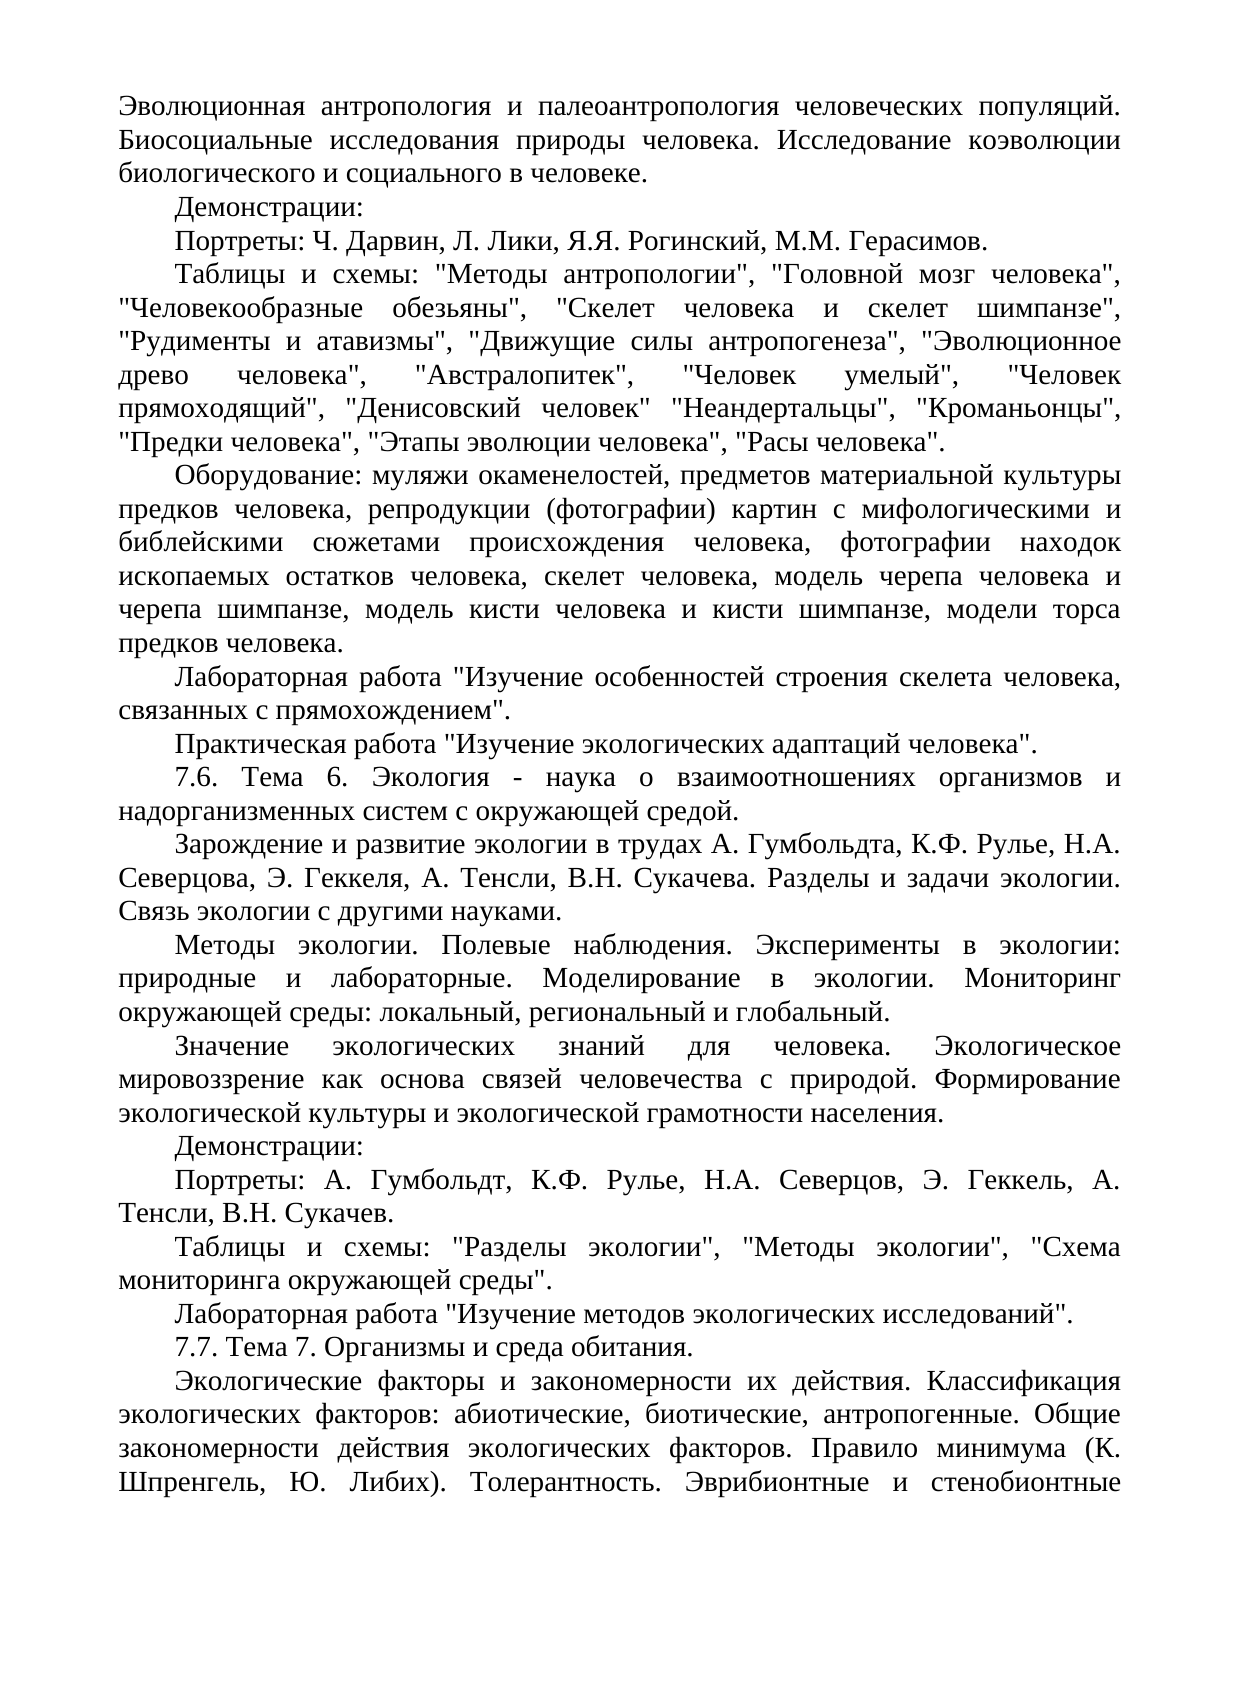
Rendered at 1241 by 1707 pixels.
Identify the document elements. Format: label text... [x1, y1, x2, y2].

text Зарождение и развитие экологии в трудах А. Гумбольдта, К.Ф. Рулье, Н.А. Северцова, Э. Геккеля, А. Тенсли, В.Н. Сукачева. Разделы и задачи экологии. Связь экологии с другими науками. [118, 826, 1122, 927]
text Оборудование: муляжи окаменелостей, предметов материальной культуры предков человека, репродукции (фотографии) картин с мифологическими и библейскими сюжетами происхождения человека, фотографии находок ископаемых остатков человека, скелет человека, модель черепа человека и черепа шимпанзе, модель кисти человека и кисти шимпанзе, модели торса предков человека. [118, 457, 1122, 659]
text Таблицы и схемы: "Разделы экологии", "Методы экологии", "Схема мониторинга окружающей среды". [118, 1229, 1122, 1296]
text Значение экологических знаний для человека. Экологическое мировоззрение как основа связей человечества с природой. Формирование экологической культуры и экологической грамотности населения. [118, 1028, 1122, 1128]
text Методы экологии. Полевые наблюдения. Эксперименты в экологии: природные и лабораторные. Моделирование в экологии. Мониторинг окружающей среды: локальный, региональный и глобальный. [118, 927, 1122, 1028]
text Портреты: Ч. Дарвин, Л. Лики, Я.Я. Рогинский, М.М. Герасимов. [118, 223, 1122, 256]
text Демонстрации: [118, 1128, 1122, 1162]
text Лабораторная работа "Изучение особенностей строения скелета человека, связанных с прямохождением". [118, 659, 1122, 726]
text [118, 88, 1122, 189]
text Таблицы и схемы: "Методы антропологии", "Головной мозг человека", "Человекообразные обезьяны", "Скелет человека и скелет шимпанзе", "Рудименты и атавизмы", "Движущие силы антропогенеза", "Эволюционное древо человека", "Австралопитек", "Человек умелый", "Человек прямоходящий", "Денисовский человек" "Неандертальцы", "Кроманьонцы", "Предки человека", "Этапы эволюции человека", "Расы человека". [118, 256, 1122, 457]
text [118, 1363, 1122, 1497]
text Демонстрации: [118, 189, 1122, 223]
text Практическая работа "Изучение экологических адаптаций человека". [118, 726, 1122, 759]
text 7.7. Тема 7. Организмы и среда обитания. [118, 1329, 1122, 1363]
text Лабораторная работа "Изучение методов экологических исследований". [118, 1296, 1122, 1329]
text 7.6. Тема 6. Экология - наука о взаимоотношениях организмов и надорганизменных систем с окружающей средой. [118, 759, 1122, 826]
text Портреты: А. Гумбольдт, К.Ф. Рулье, Н.А. Северцов, Э. Геккель, А. Тенсли, В.Н. Сукачев. [118, 1162, 1122, 1229]
